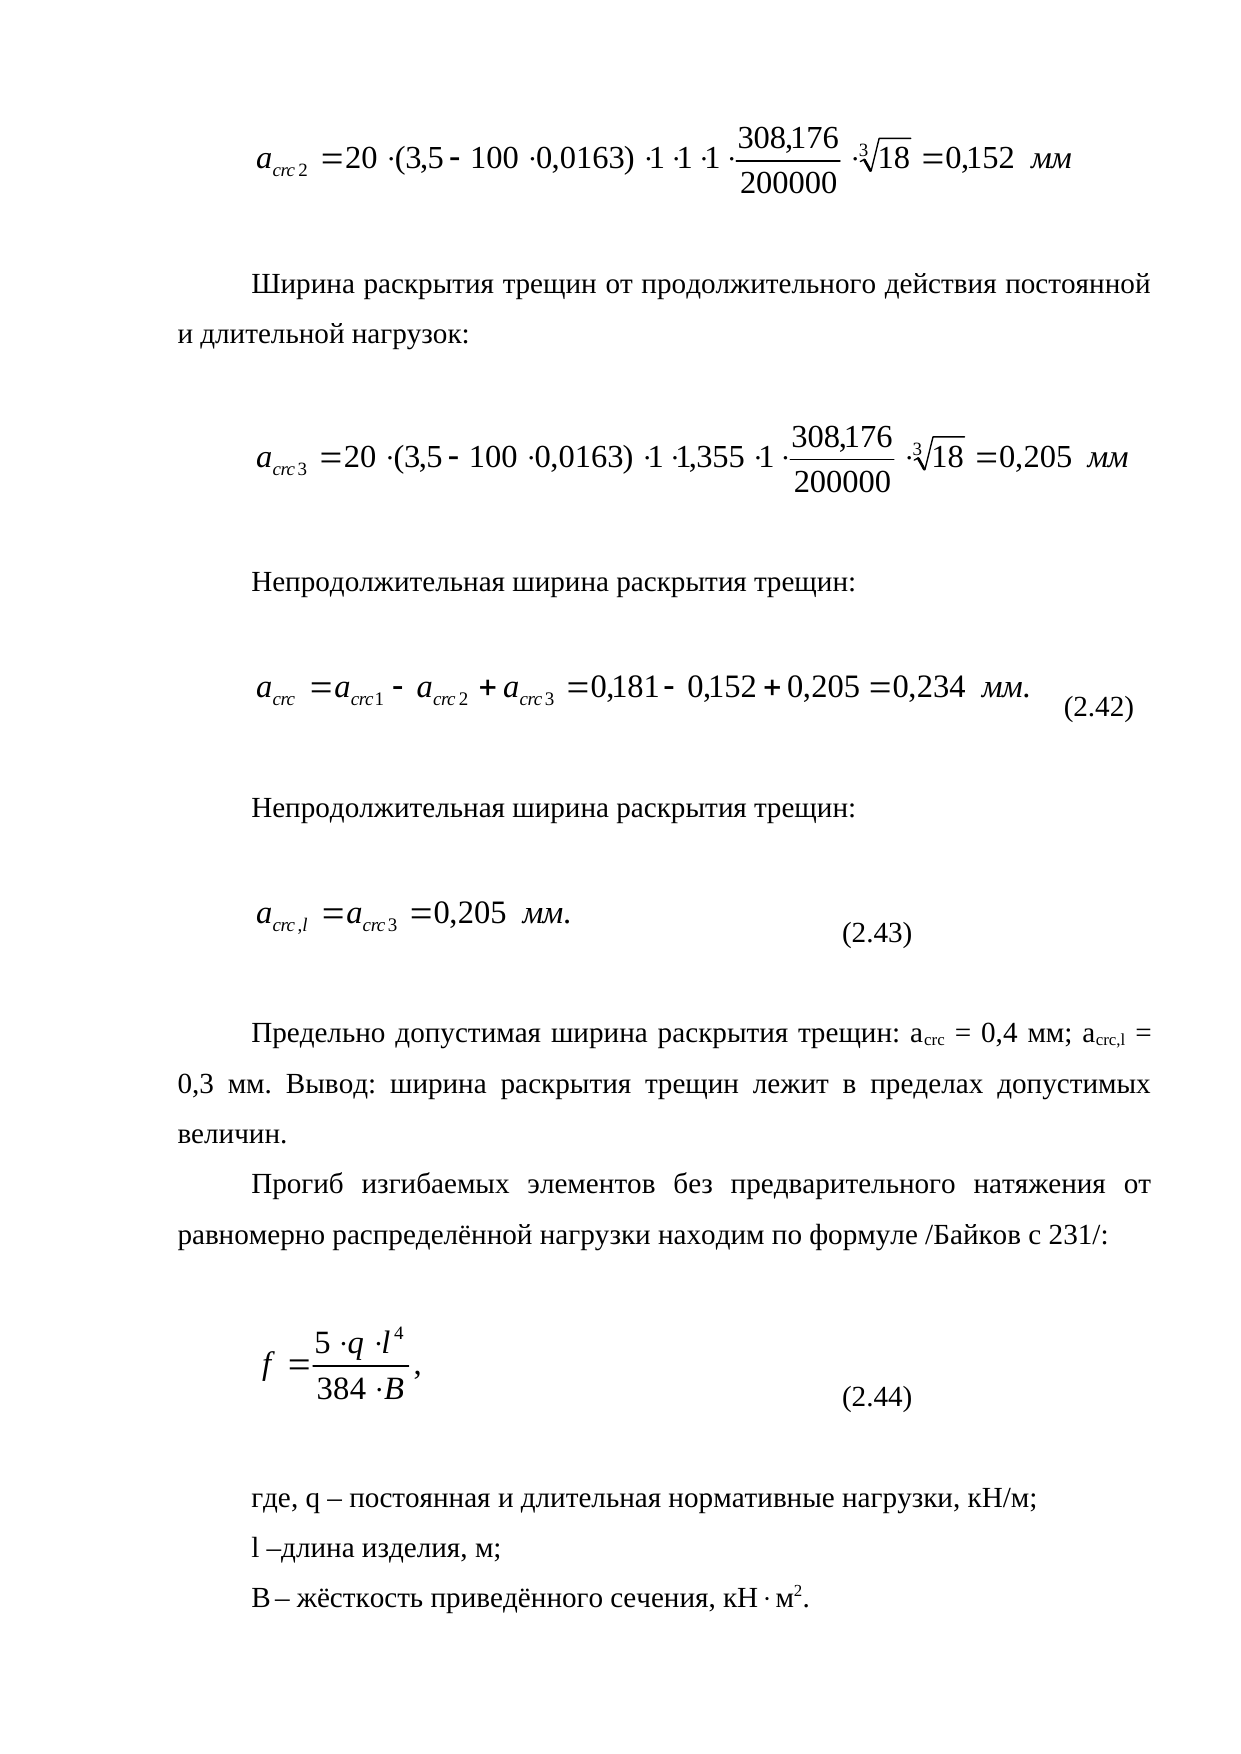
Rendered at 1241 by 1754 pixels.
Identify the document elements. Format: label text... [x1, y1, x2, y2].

text где, q – постоянная и длительная нормативные нагрузки, кН/м; [177, 1480, 1152, 1513]
text Предельно допустимая ширина раскрытия трещин: аcrc = 0,4 мм; аcrc,l = 0,3 мм. Вывод: ширина раскрытия трещин лежит в пределах допустимых величин. [177, 1016, 1152, 1150]
text l –длина изделия, м; [177, 1530, 1152, 1564]
text (2.42) [177, 665, 1152, 723]
text (2.43) [177, 891, 1152, 948]
text Непродолжительная ширина раскрытия трещин: [177, 790, 1152, 823]
text Прогиб изгибаемых элементов без предварительного натяжения от равномерно распределённой нагрузки находим по формуле /Байков c 231/: [177, 1166, 1152, 1250]
text Непродолжительная ширина раскрытия трещин: [177, 564, 1152, 598]
text (2.44) [177, 1317, 1152, 1413]
text В – жёсткость приведённого сечения, кНм2. [177, 1581, 1152, 1614]
text Ширина раскрытия трещин от продолжительного действия постоянной и длительной нагрузок: [177, 266, 1152, 349]
